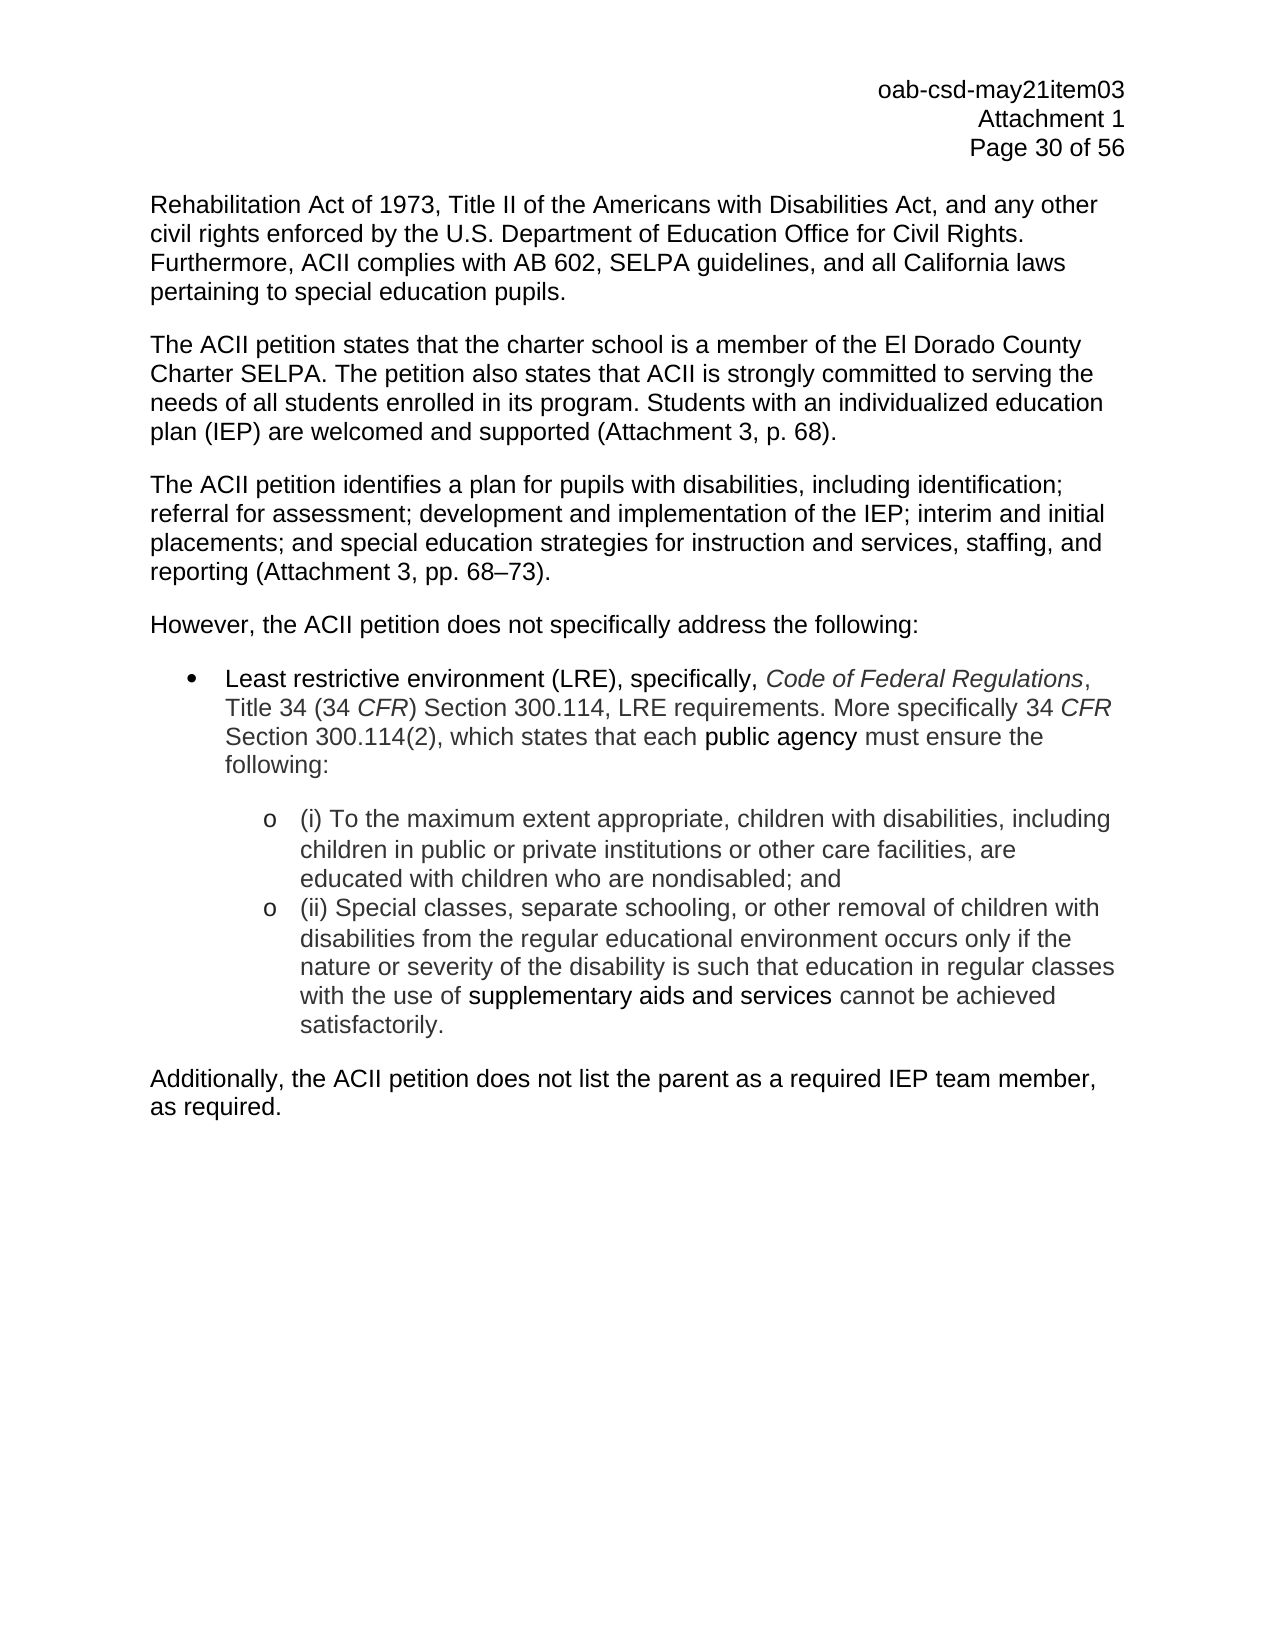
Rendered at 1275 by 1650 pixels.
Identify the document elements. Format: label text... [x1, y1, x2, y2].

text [150, 190, 1125, 305]
text The ACII petition identifies a plan for pupils with disabilities, including identification; referral for assessment; development and implementation of the IEP; interim and initial placements; and special education strategies for instruction and services, staffing, and reporting (Attachment 3, pp. 68–73). [150, 470, 1125, 585]
text However, the ACII petition does not specifically address the following: [150, 610, 1125, 639]
text The ACII petition states that the charter school is a member of the El Dorado County Charter SELPA. The petition also states that ACII is strongly committed to serving the needs of all students enrolled in its program. Students with an individualized education plan (IEP) are welcomed and supported (Attachment 3, p. 68). [150, 330, 1125, 445]
list (i) To the maximum extent appropriate, children with disabilities, including children in public or private institutions or other care facilities, are educated with children who are nondisabled; and [262, 804, 1125, 893]
text Additionally, the ACII petition does not list the parent as a required IEP team member, as required. [150, 1064, 1125, 1121]
list (ii) Special classes, separate schooling, or other removal of children with disabilities from the regular educational environment occurs only if the nature or severity of the disability is such that education in regular classes with the use of supplementary aids and services cannot be achieved satisfactorily. [262, 893, 1125, 1039]
list Least restrictive environment (LRE), specifically, Code of Federal Regulations, Title 34 (34 CFR) Section 300.114, LRE requirements. More specifically 34 CFR Section 300.114(2), which states that each public agency must ensure the following: [187, 664, 1125, 779]
